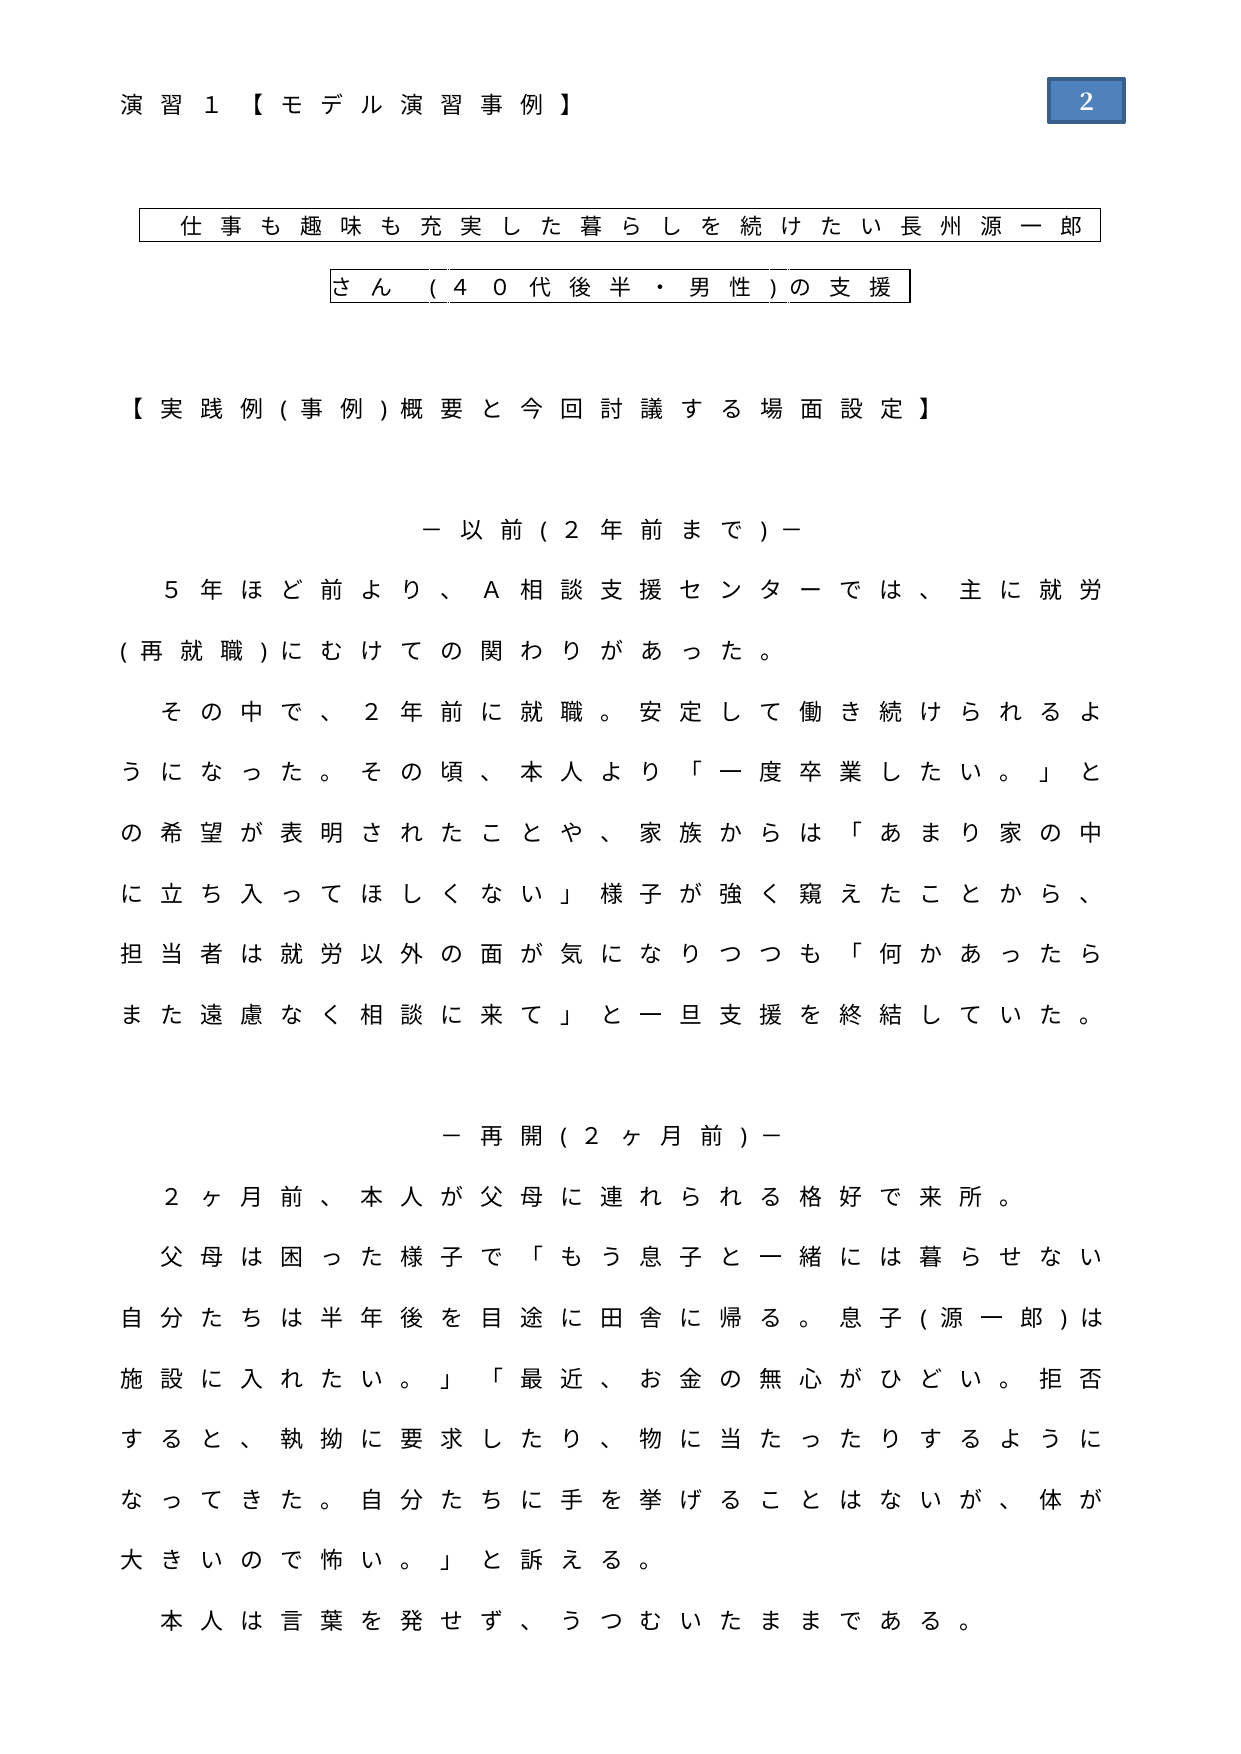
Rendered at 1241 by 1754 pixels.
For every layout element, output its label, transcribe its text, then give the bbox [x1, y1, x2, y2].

text ２ヶ月前、本人が父母に連れられる格好で来所。 [120, 1165, 1120, 1226]
text ５年ほど前より、Ａ相談支援センターでは、主に就労(再就職)にむけての関わりがあった。 [120, 559, 1120, 680]
text 演習１【モデル演習事例】 [120, 74, 1120, 134]
text 本人は言葉を発せず、うつむいたままである。 [120, 1589, 1120, 1650]
text －以前(２年前まで)－ [120, 498, 1120, 559]
text －再開(２ヶ月前)－ [120, 1104, 1120, 1165]
text その中で、２年前に就職。安定して働き続けられるようになった。その頃、本人より「一度卒業したい。」との希望が表明されたことや、家族からは「あまり家の中に立ち入ってほしくない」様子が強く窺えたことから、担当者は就労以外の面が気になりつつも「何かあったらまた遠慮なく相談に来て」と一旦支援を終結していた。 [120, 680, 1120, 1044]
text 父母は困った様子で「もう息子と一緒には暮らせない。自分たちは半年後を目途に田舎に帰る。息子(源一郎)は施設に入れたい。」「最近、お金の無心がひどい。拒否すると、執拗に要求したり、物に当たったりするようになってきた。自分たちに手を挙げることはないが、体が大きいので怖い。」と訴える。 [120, 1226, 1120, 1589]
text 仕事も趣味も充実した暮らしを続けたい長州源一郎さん(４０代後半・男性)の支援 [120, 195, 1120, 316]
text 【実践例(事例)概要と今回討議する場面設定】 [120, 377, 1120, 437]
